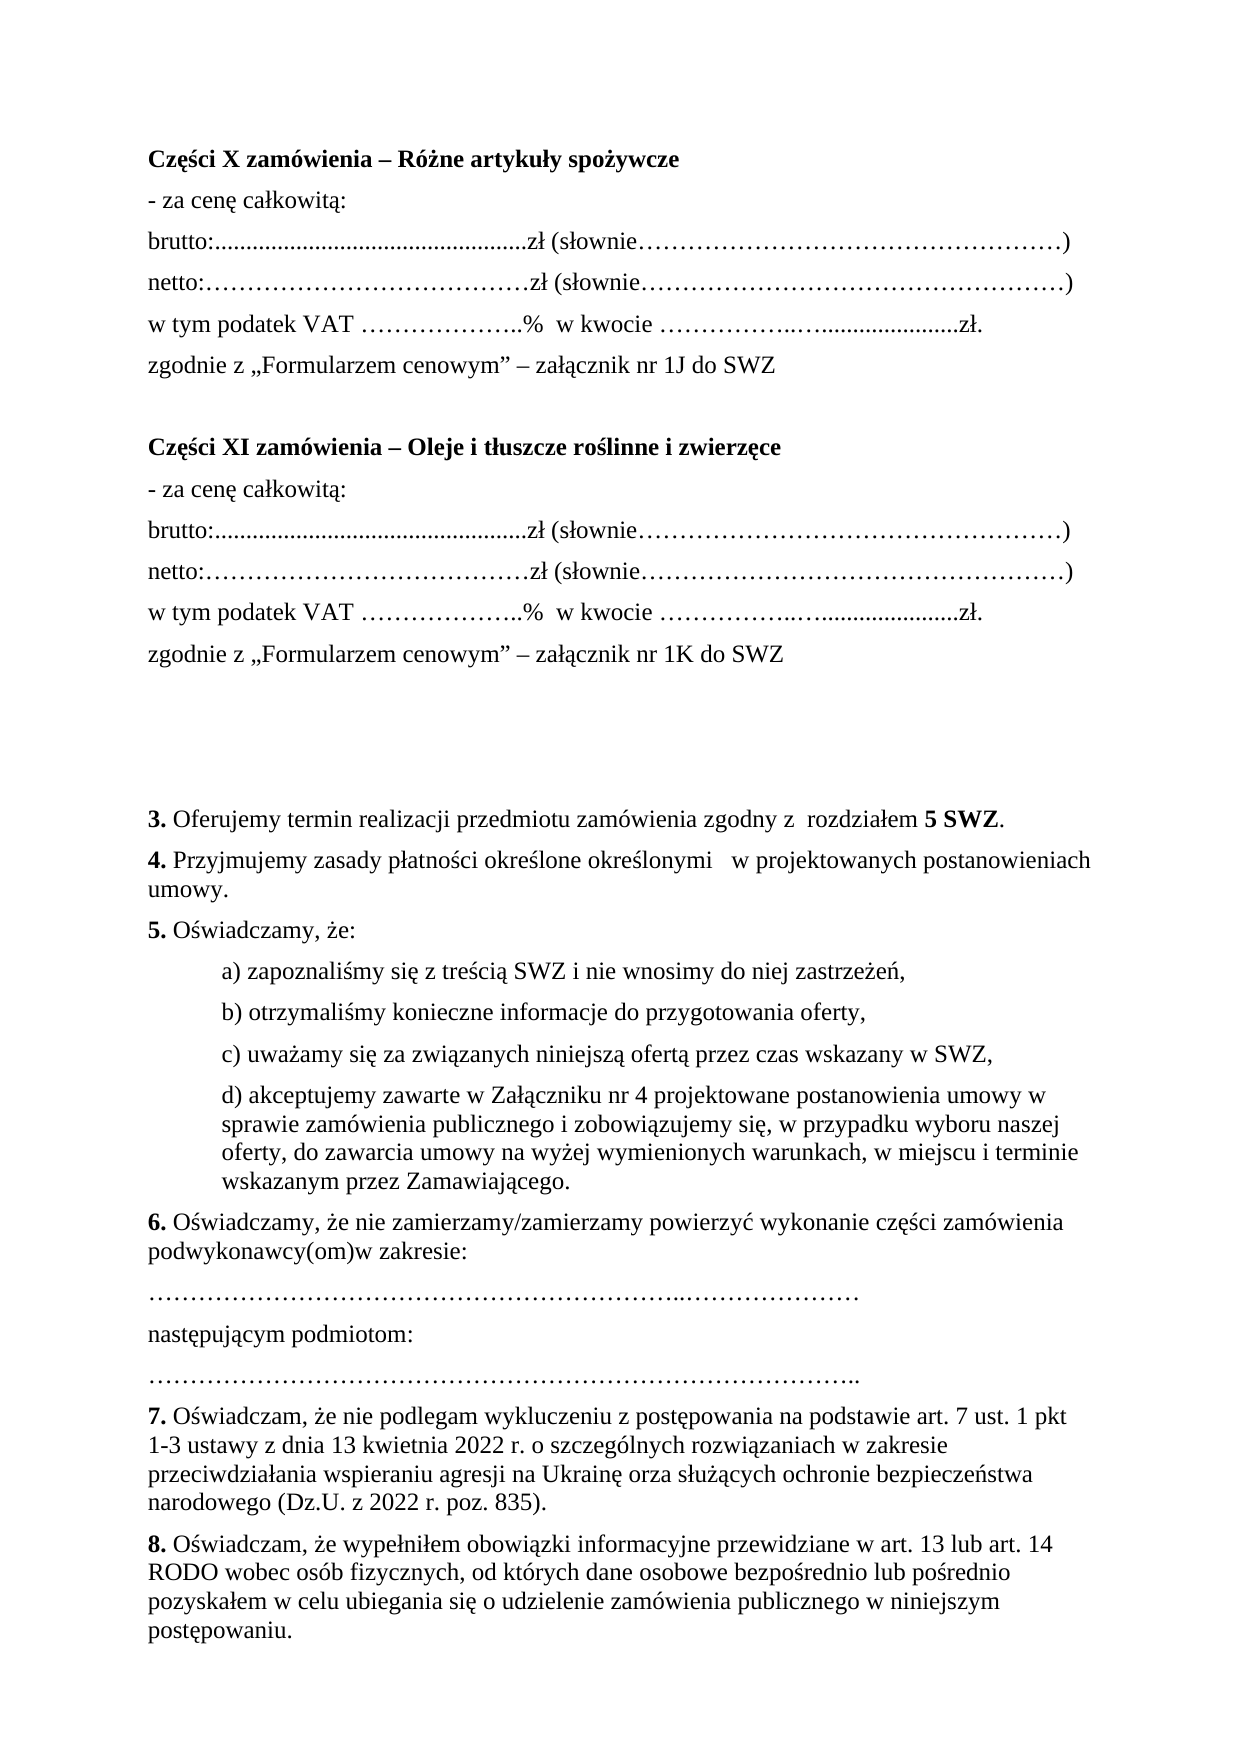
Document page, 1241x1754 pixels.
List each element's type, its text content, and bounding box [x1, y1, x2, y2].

text - za cenę całkowitą: [148, 185, 1093, 214]
text zgodnie z „Formularzem cenowym” – załącznik nr 1K do SWZ [148, 639, 1093, 667]
text b) otrzymaliśmy konieczne informacje do przygotowania oferty, [148, 997, 1093, 1026]
text - za cenę całkowitą: [148, 474, 1093, 502]
text c) uważamy się za związanych niniejszą ofertą przez czas wskazany w SWZ, [148, 1039, 1093, 1067]
text brutto:..................................................zł (słownie……………………………………………) [148, 515, 1093, 544]
text 8. Oświadczam, że wypełniłem obowiązki informacyjne przewidziane w art. 13 lub art. 14 RODO wobec osób fizycznych, od których dane osobowe bezpośrednio lub pośrednio pozyskałem w celu ubiegania się o udzielenie zamówienia publicznego w niniejszym postępowaniu. [148, 1529, 1093, 1644]
text Części X zamówienia – Różne artykuły spożywcze [148, 144, 1093, 172]
text 3. Oferujemy termin realizacji przedmiotu zamówienia zgodny z rozdziałem 5 SWZ. [148, 804, 1093, 832]
text d) akceptujemy zawarte w Załączniku nr 4 projektowane postanowienia umowy w sprawie zamówienia publicznego i zobowiązujemy się, w przypadku wyboru naszej oferty, do zawarcia umowy na wyżej wymienionych warunkach, w miejscu i terminie wskazanym przez Zamawiającego. [221, 1080, 1093, 1195]
text Części XI zamówienia – Oleje i tłuszcze roślinne i zwierzęce [148, 432, 1093, 461]
text a) zapoznaliśmy się z treścią SWZ i nie wnosimy do niej zastrzeżeń, [148, 956, 1093, 985]
text netto:…………………………………zł (słownie……………………………………………) [148, 556, 1093, 585]
text 7. Oświadczam, że nie podlegam wykluczeniu z postępowania na podstawie art. 7 ust. 1 pkt 1-3 ustawy z dnia 13 kwietnia 2022 r. o szczególnych rozwiązaniach w zakresie przeciwdziałania wspieraniu agresji na Ukrainę orza służących ochronie bezpieczeństwa narodowego (Dz.U. z 2022 r. poz. 835). [148, 1401, 1093, 1516]
text 6. Oświadczamy, że nie zamierzamy/zamierzamy powierzyć wykonanie części zamówienia podwykonawcy(om)w zakresie: [148, 1207, 1093, 1265]
text ………………………………………………………………………….. [148, 1360, 1093, 1389]
text 4. Przyjmujemy zasady płatności określone określonymi w projektowanych postanowieniach umowy. [148, 845, 1093, 902]
text ………………………………………………………..………………… [148, 1277, 1093, 1306]
text zgodnie z „Formularzem cenowym” – załącznik nr 1J do SWZ [148, 350, 1093, 379]
text w tym podatek VAT ………………..% w kwocie ……………..…......................zł. [148, 309, 1093, 337]
text następującym podmiotom: [148, 1319, 1093, 1347]
text netto:…………………………………zł (słownie……………………………………………) [148, 267, 1093, 296]
text 5. Oświadczamy, że: [148, 915, 1093, 944]
text brutto:..................................................zł (słownie……………………………………………) [148, 226, 1093, 255]
text w tym podatek VAT ………………..% w kwocie ……………..…......................zł. [148, 597, 1093, 626]
